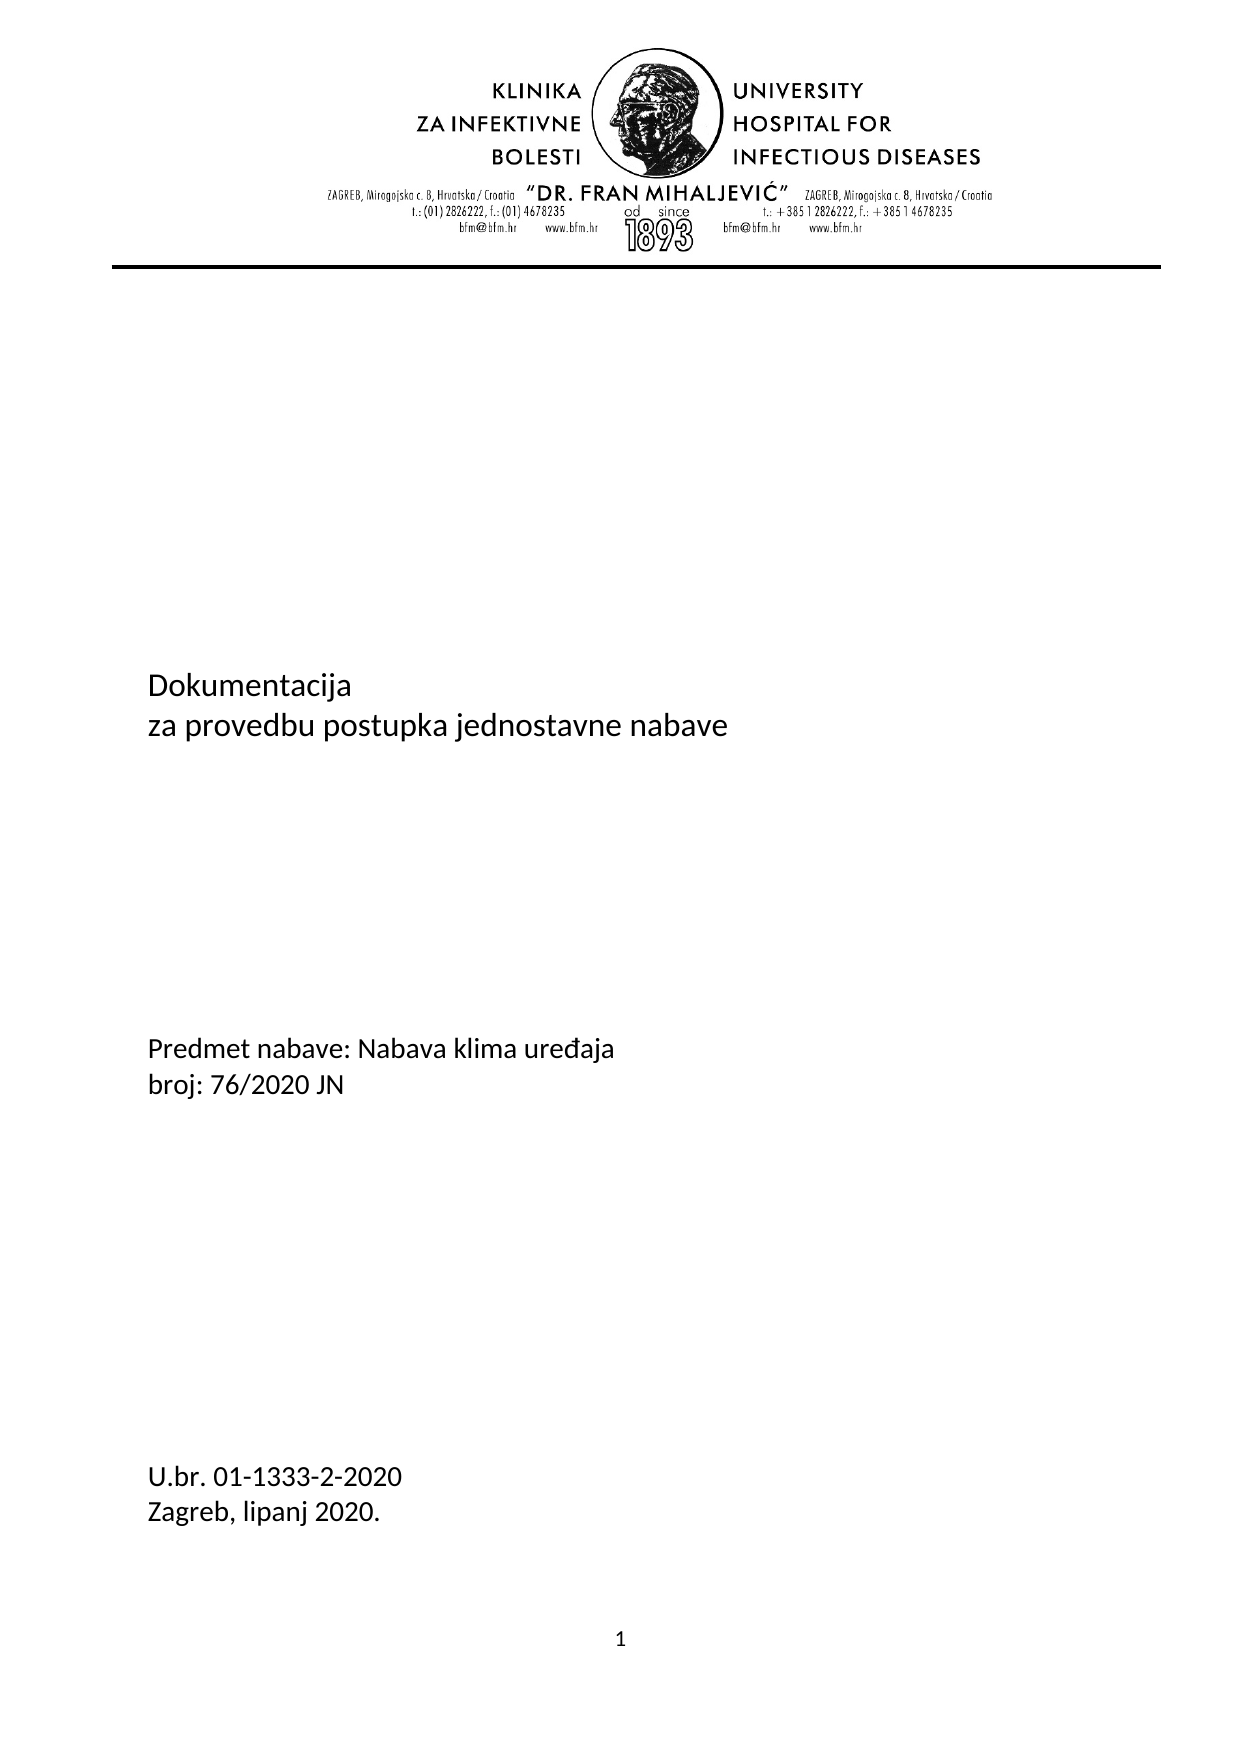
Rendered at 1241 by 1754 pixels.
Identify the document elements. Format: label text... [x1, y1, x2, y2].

text U.br. 01-1333-2-2020 [148, 1458, 1093, 1493]
text za provedbu postupka jednostavne nabave [148, 704, 1093, 745]
text Zagreb, lipanj 2020. [148, 1493, 1093, 1529]
picture [294, 41, 1022, 262]
text Predmet nabave: Nabava klima uređaja [148, 1030, 1093, 1066]
text broj: 76/2020 JN [148, 1066, 1093, 1101]
text Dokumentacija [148, 664, 1093, 704]
